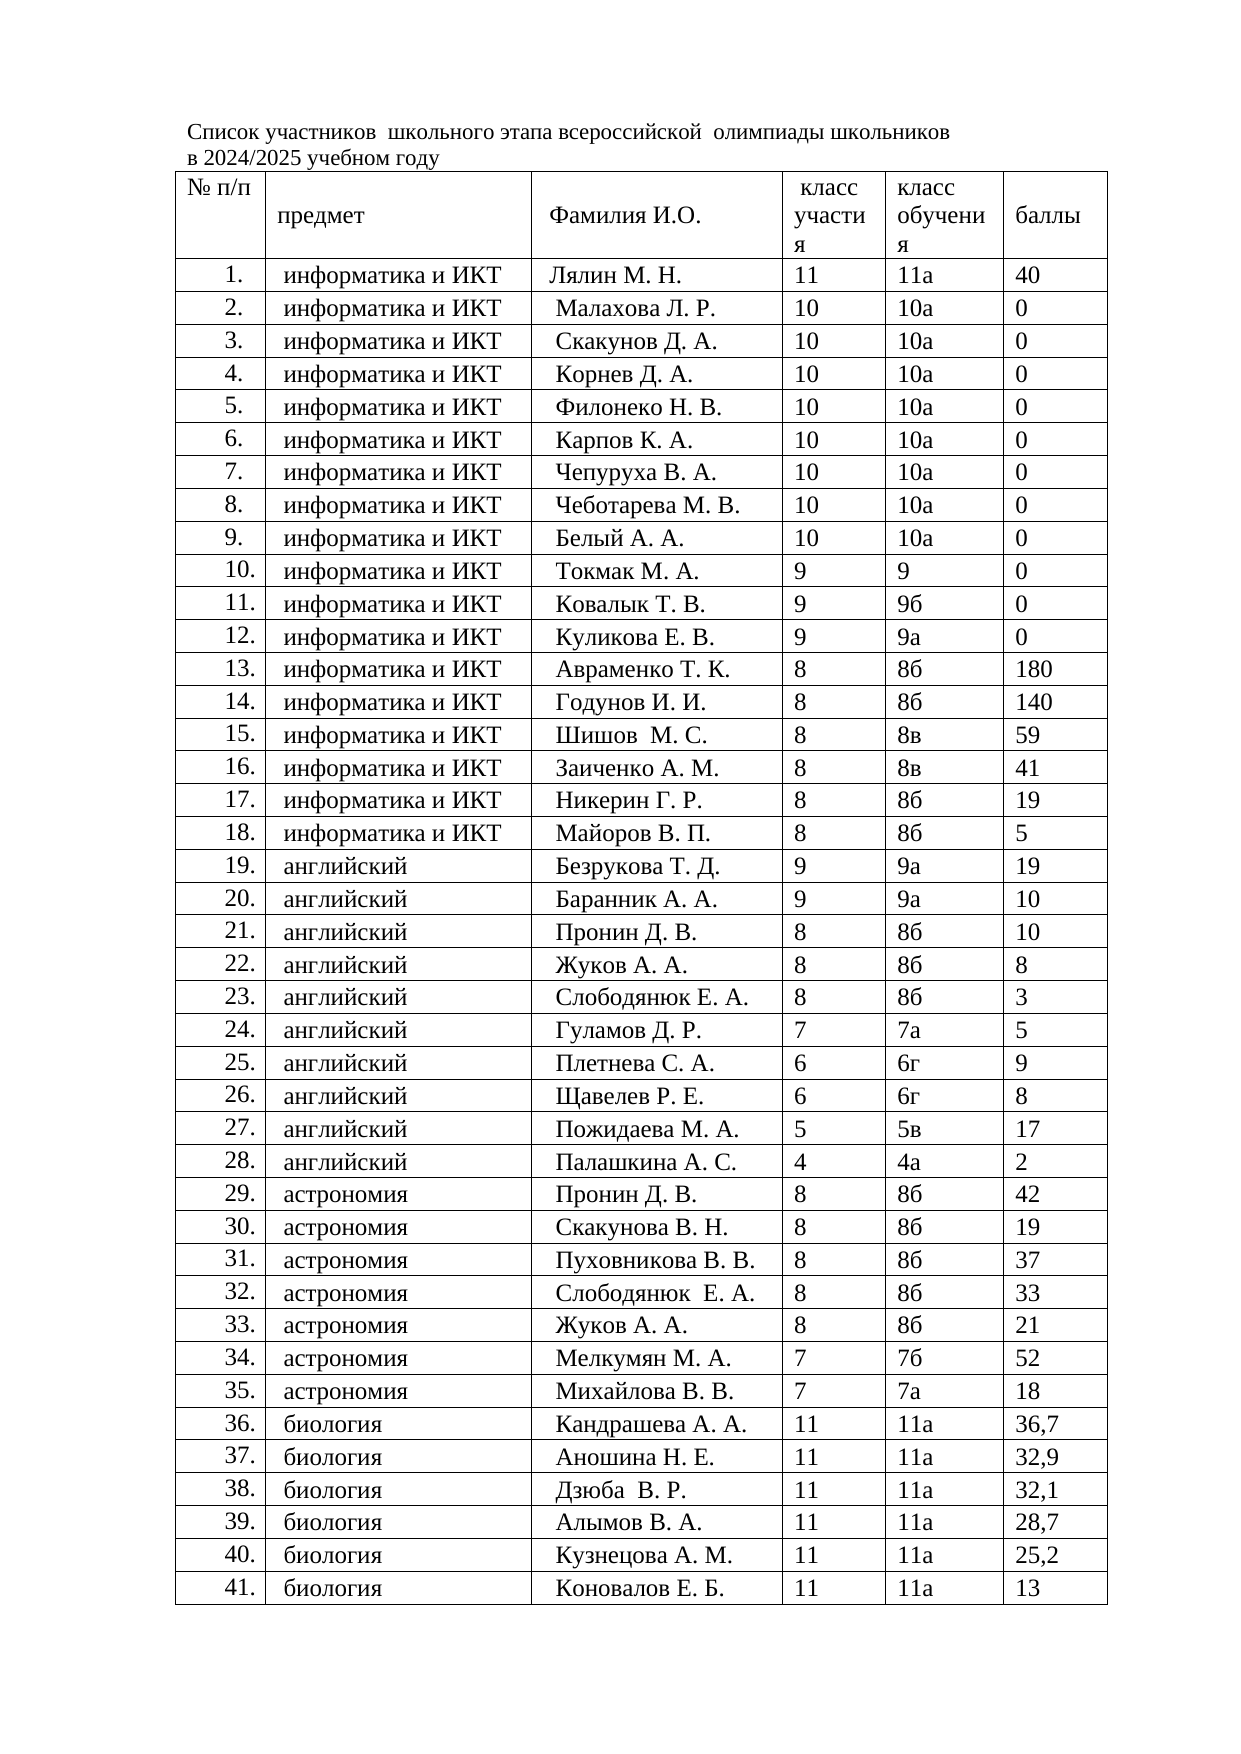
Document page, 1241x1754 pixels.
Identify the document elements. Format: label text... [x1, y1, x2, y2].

table_cell 19 [1004, 1211, 1107, 1242]
table_cell информатика и ИКТ [266, 686, 531, 717]
table_cell 10 [783, 456, 885, 488]
table_cell [176, 850, 265, 882]
table_cell 7 [783, 1014, 885, 1046]
table_cell [176, 358, 265, 389]
table_cell [176, 1539, 265, 1571]
table_cell 8б [886, 1276, 1003, 1308]
table_header класс обучения [886, 172, 1003, 258]
table_cell 9 [783, 555, 885, 586]
table_cell информатика и ИКТ [266, 653, 531, 685]
table_cell астрономия [266, 1342, 531, 1374]
table_cell 8 [783, 784, 885, 816]
table_cell 10 [1004, 883, 1107, 914]
table_cell 0 [1004, 358, 1107, 389]
table_cell 8б [886, 1244, 1003, 1275]
table_cell 0 [1004, 522, 1107, 553]
table_cell Малахова Л. Р. [532, 292, 782, 324]
table_cell Никерин Г. Р. [532, 784, 782, 816]
table_cell 10 [783, 325, 885, 357]
table_header № п/п [176, 172, 265, 258]
table_cell Пронин Д. В. [532, 1178, 782, 1210]
table_cell 8 [783, 686, 885, 717]
table_cell английский [266, 915, 531, 947]
table_cell 4 [783, 1145, 885, 1177]
table_cell 10 [783, 292, 885, 324]
table_cell 7а [886, 1375, 1003, 1407]
table_cell Скакунова В. Н. [532, 1211, 782, 1242]
table_cell Корнев Д. А. [532, 358, 782, 389]
table_cell биология [266, 1473, 531, 1505]
table_cell Палашкина А. С. [532, 1145, 782, 1177]
table_cell информатика и ИКТ [266, 292, 531, 324]
table_cell 9 [783, 850, 885, 882]
table_cell [176, 522, 265, 553]
table_cell 11а [886, 259, 1003, 291]
table_cell Михайлова В. В. [532, 1375, 782, 1407]
table_cell Гуламов Д. Р. [532, 1014, 782, 1046]
table_cell информатика и ИКТ [266, 587, 531, 619]
table_cell Щавелев Р. Е. [532, 1080, 782, 1111]
table_cell 17 [1004, 1112, 1107, 1144]
table_cell Токмак М. А. [532, 555, 782, 586]
table_cell английский [266, 1080, 531, 1111]
table_cell 0 [1004, 292, 1107, 324]
table_cell 9 [783, 620, 885, 652]
table_cell астрономия [266, 1375, 531, 1407]
table_cell [176, 1178, 265, 1210]
table_cell 8б [886, 981, 1003, 1013]
table_cell 11 [783, 259, 885, 291]
table_cell 8 [783, 817, 885, 849]
table_cell английский [266, 1014, 531, 1046]
table_cell [176, 1047, 265, 1078]
table_cell 9а [886, 620, 1003, 652]
table_cell [176, 653, 265, 685]
table_cell [176, 489, 265, 521]
table_cell 5 [1004, 1014, 1107, 1046]
table_cell 0 [1004, 456, 1107, 488]
table_header Фамилия И.О. [532, 172, 782, 258]
table_cell [176, 1572, 265, 1603]
table_cell 36,7 [1004, 1408, 1107, 1439]
table_cell 8 [1004, 948, 1107, 980]
table_cell 8 [783, 915, 885, 947]
table_cell информатика и ИКТ [266, 817, 531, 849]
table_cell 25,2 [1004, 1539, 1107, 1571]
table_cell 11 [783, 1539, 885, 1571]
table_cell 8 [783, 1276, 885, 1308]
table_cell 5 [783, 1112, 885, 1144]
table_cell 9 [783, 883, 885, 914]
table_cell 0 [1004, 489, 1107, 521]
table_cell информатика и ИКТ [266, 456, 531, 488]
table_cell Чепуруха В. А. [532, 456, 782, 488]
table_cell информатика и ИКТ [266, 358, 531, 389]
table_cell Филонеко Н. В. [532, 390, 782, 422]
table_cell Пронин Д. В. [532, 915, 782, 947]
table_cell [176, 1014, 265, 1046]
table_cell английский [266, 850, 531, 882]
table_cell 8 [783, 948, 885, 980]
table_cell Аношина Н. Е. [532, 1440, 782, 1472]
table_cell английский [266, 948, 531, 980]
table_cell информатика и ИКТ [266, 423, 531, 455]
table_cell Слободянюк Е. А. [532, 1276, 782, 1308]
table_cell 2 [1004, 1145, 1107, 1177]
table_cell [176, 456, 265, 488]
table_cell Куликова Е. В. [532, 620, 782, 652]
table_cell Скакунов Д. А. [532, 325, 782, 357]
table_cell астрономия [266, 1276, 531, 1308]
table_cell 10а [886, 456, 1003, 488]
table_cell 11 [783, 1572, 885, 1603]
table_cell 10 [1004, 915, 1107, 947]
table_cell Коновалов Е. Б. [532, 1572, 782, 1603]
table_cell биология [266, 1408, 531, 1439]
table_cell 7б [886, 1342, 1003, 1374]
table_cell [176, 1342, 265, 1374]
table_cell Годунов И. И. [532, 686, 782, 717]
table_cell Безрукова Т. Д. [532, 850, 782, 882]
table_cell 3 [1004, 981, 1107, 1013]
table_cell 18 [1004, 1375, 1107, 1407]
table_cell 8 [783, 751, 885, 783]
table_cell английский [266, 883, 531, 914]
table_cell Кузнецова А. М. [532, 1539, 782, 1571]
table_cell 10 [783, 522, 885, 553]
table_cell 9а [886, 883, 1003, 914]
table_cell 0 [1004, 325, 1107, 357]
table_cell [176, 784, 265, 816]
table_cell Белый А. А. [532, 522, 782, 553]
table_cell английский [266, 981, 531, 1013]
table_cell 8в [886, 719, 1003, 750]
table_cell 9 [1004, 1047, 1107, 1078]
table_cell 8 [783, 1244, 885, 1275]
table_cell астрономия [266, 1211, 531, 1242]
table_cell Карпов К. А. [532, 423, 782, 455]
table_cell 40 [1004, 259, 1107, 291]
table_cell [176, 292, 265, 324]
table_cell английский [266, 1145, 531, 1177]
table_cell 13 [1004, 1572, 1107, 1603]
table_cell 0 [1004, 587, 1107, 619]
table_cell Авраменко Т. К. [532, 653, 782, 685]
table_cell 10 [783, 489, 885, 521]
table_cell 8 [783, 981, 885, 1013]
table_cell Баранник А. А. [532, 883, 782, 914]
table_cell 180 [1004, 653, 1107, 685]
table_cell [176, 915, 265, 947]
table_cell 10 [783, 390, 885, 422]
table_cell 9б [886, 587, 1003, 619]
table_cell 9а [886, 850, 1003, 882]
table_cell 11а [886, 1506, 1003, 1538]
table_cell [176, 1440, 265, 1472]
table_cell Жуков А. А. [532, 948, 782, 980]
table_cell 10а [886, 390, 1003, 422]
table_cell 10а [886, 358, 1003, 389]
table_cell 8 [783, 653, 885, 685]
table_cell [176, 1112, 265, 1144]
table_cell 8 [1004, 1080, 1107, 1111]
table_cell Плетнева С. А. [532, 1047, 782, 1078]
table_cell 5 [1004, 817, 1107, 849]
table_cell 140 [1004, 686, 1107, 717]
table_cell астрономия [266, 1244, 531, 1275]
table_cell информатика и ИКТ [266, 259, 531, 291]
table_cell 8 [783, 719, 885, 750]
table_cell Ковалык Т. В. [532, 587, 782, 619]
table_cell [176, 325, 265, 357]
table_cell 8 [783, 1309, 885, 1341]
table_cell 9 [886, 555, 1003, 586]
table_cell [176, 948, 265, 980]
table_cell 6 [783, 1080, 885, 1111]
table_cell английский [266, 1112, 531, 1144]
table_cell [176, 719, 265, 750]
table_cell [176, 1473, 265, 1505]
table_cell 33 [1004, 1276, 1107, 1308]
table_cell 8б [886, 686, 1003, 717]
table_cell 8б [886, 1309, 1003, 1341]
table_cell 8б [886, 1211, 1003, 1242]
table_header баллы [1004, 172, 1107, 258]
table_cell информатика и ИКТ [266, 522, 531, 553]
table_cell 11а [886, 1539, 1003, 1571]
table_cell Майоров В. П. [532, 817, 782, 849]
table_cell 7 [783, 1375, 885, 1407]
table_cell [176, 686, 265, 717]
table_cell 0 [1004, 555, 1107, 586]
table_cell [176, 751, 265, 783]
table_cell [176, 390, 265, 422]
table_cell Алымов В. А. [532, 1506, 782, 1538]
table_cell [176, 1276, 265, 1308]
table_cell 11 [783, 1506, 885, 1538]
table_cell Заиченко А. М. [532, 751, 782, 783]
table_cell 8б [886, 1178, 1003, 1210]
table_cell 21 [1004, 1309, 1107, 1341]
table_cell [176, 981, 265, 1013]
table_cell Жуков А. А. [532, 1309, 782, 1341]
table_cell 59 [1004, 719, 1107, 750]
table_cell 11 [783, 1440, 885, 1472]
table_cell 19 [1004, 850, 1107, 882]
table_cell 6г [886, 1047, 1003, 1078]
table_cell Чеботарева М. В. [532, 489, 782, 521]
table_cell [176, 620, 265, 652]
table_cell 4а [886, 1145, 1003, 1177]
table_cell [176, 1375, 265, 1407]
table_cell 10а [886, 292, 1003, 324]
table_cell информатика и ИКТ [266, 751, 531, 783]
table_cell [176, 587, 265, 619]
table_cell [176, 883, 265, 914]
table_cell 8в [886, 751, 1003, 783]
table_cell информатика и ИКТ [266, 719, 531, 750]
table_cell [176, 1244, 265, 1275]
table_cell [176, 555, 265, 586]
table_cell 32,1 [1004, 1473, 1107, 1505]
table_header предмет [266, 172, 531, 258]
table_cell 0 [1004, 620, 1107, 652]
table_cell 42 [1004, 1178, 1107, 1210]
table_cell 10а [886, 325, 1003, 357]
table_cell 11а [886, 1408, 1003, 1439]
table_cell 8б [886, 817, 1003, 849]
table_cell Мелкумян М. А. [532, 1342, 782, 1374]
table_header класс участия [783, 172, 885, 258]
table_cell биология [266, 1572, 531, 1603]
table_cell [176, 1309, 265, 1341]
table_cell Пожидаева М. А. [532, 1112, 782, 1144]
table_cell 32,9 [1004, 1440, 1107, 1472]
table_cell информатика и ИКТ [266, 325, 531, 357]
table_cell 28,7 [1004, 1506, 1107, 1538]
table_cell биология [266, 1539, 531, 1571]
table_cell информатика и ИКТ [266, 784, 531, 816]
table_cell 7 [783, 1342, 885, 1374]
table_cell [176, 1506, 265, 1538]
table_cell Пуховникова В. В. [532, 1244, 782, 1275]
table_cell биология [266, 1506, 531, 1538]
table_cell астрономия [266, 1309, 531, 1341]
table_cell 11а [886, 1473, 1003, 1505]
table_cell 10 [783, 423, 885, 455]
table_cell 6 [783, 1047, 885, 1078]
table_cell [176, 1080, 265, 1111]
table_cell [176, 259, 265, 291]
table_cell 8б [886, 653, 1003, 685]
table_cell информатика и ИКТ [266, 555, 531, 586]
table_cell 10а [886, 489, 1003, 521]
table_cell Шишов М. С. [532, 719, 782, 750]
table_cell Слободянюк Е. А. [532, 981, 782, 1013]
table_cell 37 [1004, 1244, 1107, 1275]
table_cell 11а [886, 1572, 1003, 1603]
table_cell 41 [1004, 751, 1107, 783]
table_cell 9 [783, 587, 885, 619]
table_cell 8б [886, 948, 1003, 980]
table_cell английский [266, 1047, 531, 1078]
table_cell астрономия [266, 1178, 531, 1210]
table_cell 8 [783, 1211, 885, 1242]
table_cell 0 [1004, 390, 1107, 422]
table_cell Кандрашева А. А. [532, 1408, 782, 1439]
table_cell 6г [886, 1080, 1003, 1111]
table_cell 8 [783, 1178, 885, 1210]
table_cell 7а [886, 1014, 1003, 1046]
table_cell [176, 1211, 265, 1242]
table_cell информатика и ИКТ [266, 489, 531, 521]
text Список участников школьного этапа всероссийской олимпиады школьников в 2024/2025 учебном году [187, 118, 1152, 171]
table_cell 11 [783, 1473, 885, 1505]
table_cell 0 [1004, 423, 1107, 455]
table_cell 19 [1004, 784, 1107, 816]
table_cell биология [266, 1440, 531, 1472]
table_cell 10 [783, 358, 885, 389]
table_cell [176, 1145, 265, 1177]
table_cell 5в [886, 1112, 1003, 1144]
table_cell 11а [886, 1440, 1003, 1472]
table_cell [176, 423, 265, 455]
table_cell [176, 1408, 265, 1439]
table_cell информатика и ИКТ [266, 390, 531, 422]
table_cell 10а [886, 522, 1003, 553]
table_cell Лялин М. Н. [532, 259, 782, 291]
table_cell 11 [783, 1408, 885, 1439]
table_cell 52 [1004, 1342, 1107, 1374]
table_cell 8б [886, 784, 1003, 816]
table_cell Дзюба В. Р. [532, 1473, 782, 1505]
table_cell [176, 817, 265, 849]
table_cell 8б [886, 915, 1003, 947]
table_cell 10а [886, 423, 1003, 455]
table_cell информатика и ИКТ [266, 620, 531, 652]
